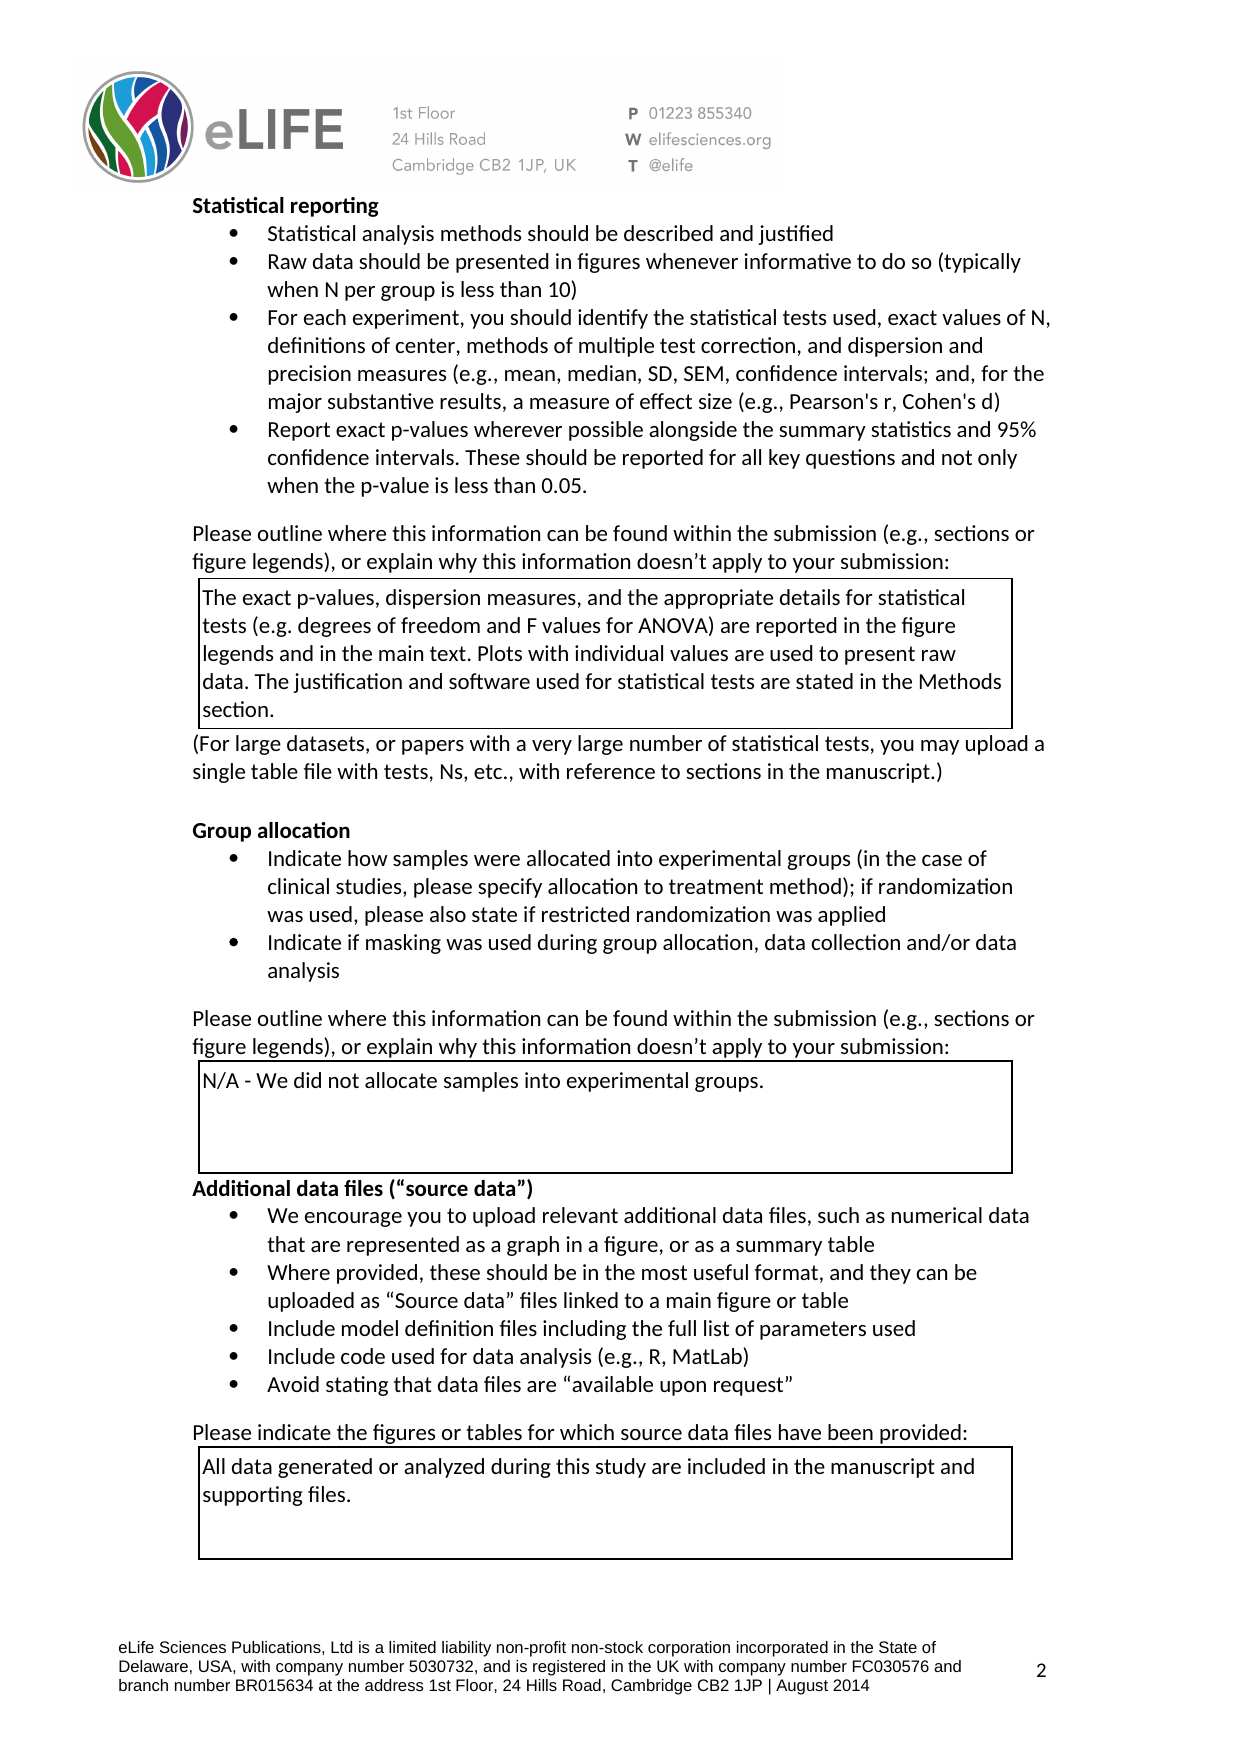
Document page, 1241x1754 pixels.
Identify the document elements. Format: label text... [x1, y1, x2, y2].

text Please indicate the figures or tables for which source data files have been provided: [192, 1418, 1053, 1446]
list Report exact p-values wherever possible alongside the summary statistics and 95% confidence intervals. These should be reported for all key questions and not only when the p-value is less than 0.05. [229, 415, 1053, 499]
list Include code used for data analysis (e.g., R, MatLab) [229, 1342, 1053, 1370]
text N/A - We did not allocate samples into experimental groups. [200, 1064, 1011, 1096]
list Indicate how samples were allocated into experimental groups (in the case of clinical studies, please specify allocation to treatment method); if randomization was used, please also state if restricted randomization was applied [229, 844, 1053, 928]
list Include model definition files including the full list of parameters used [229, 1314, 1053, 1342]
list Raw data should be presented in figures whenever informative to do so (typically when N per group is less than 10) [229, 247, 1053, 303]
list Avoid stating that data files are “available upon request” [229, 1370, 1053, 1398]
picture [73, 59, 784, 191]
text (For large datasets, or papers with a very large number of statistical tests, you may upload a single table file with tests, Ns, etc., with reference to sections in the manuscript.) [192, 603, 1053, 785]
list Where provided, these should be in the most useful format, and they can be uploaded as “Source data” files linked to a main figure or table [229, 1258, 1053, 1314]
text All data generated or analyzed during this study are included in the manuscript and supporting files. [200, 1450, 1011, 1510]
list Indicate if masking was used during group allocation, data collection and/or data analysis [229, 928, 1053, 984]
text Additional data files (“source data”) [192, 1091, 1053, 1202]
list We encourage you to upload relevant additional data files, such as numerical data that are represented as a graph in a figure, or as a summary table [229, 1202, 1053, 1258]
text The exact p-values, dispersion measures, and the appropriate details for statistical tests (e.g. degrees of freedom and F values for ANOVA) are reported in the figure legends and in the main text. Plots with individual values are used to present raw data. The justification and software used for statistical tests are stated in the Methods section. [200, 581, 1011, 726]
text Group allocation [192, 816, 1053, 844]
list Statistical analysis methods should be described and justified [229, 219, 1053, 247]
text Statistical reporting [192, 191, 1053, 219]
list For each experiment, you should identify the statistical tests used, exact values of N, definitions of center, methods of multiple test correction, and dispersion and precision measures (e.g., mean, median, SD, SEM, confidence intervals; and, for the major substantive results, a measure of effect size (e.g., Pearson's r, Cohen's d) [229, 303, 1053, 415]
